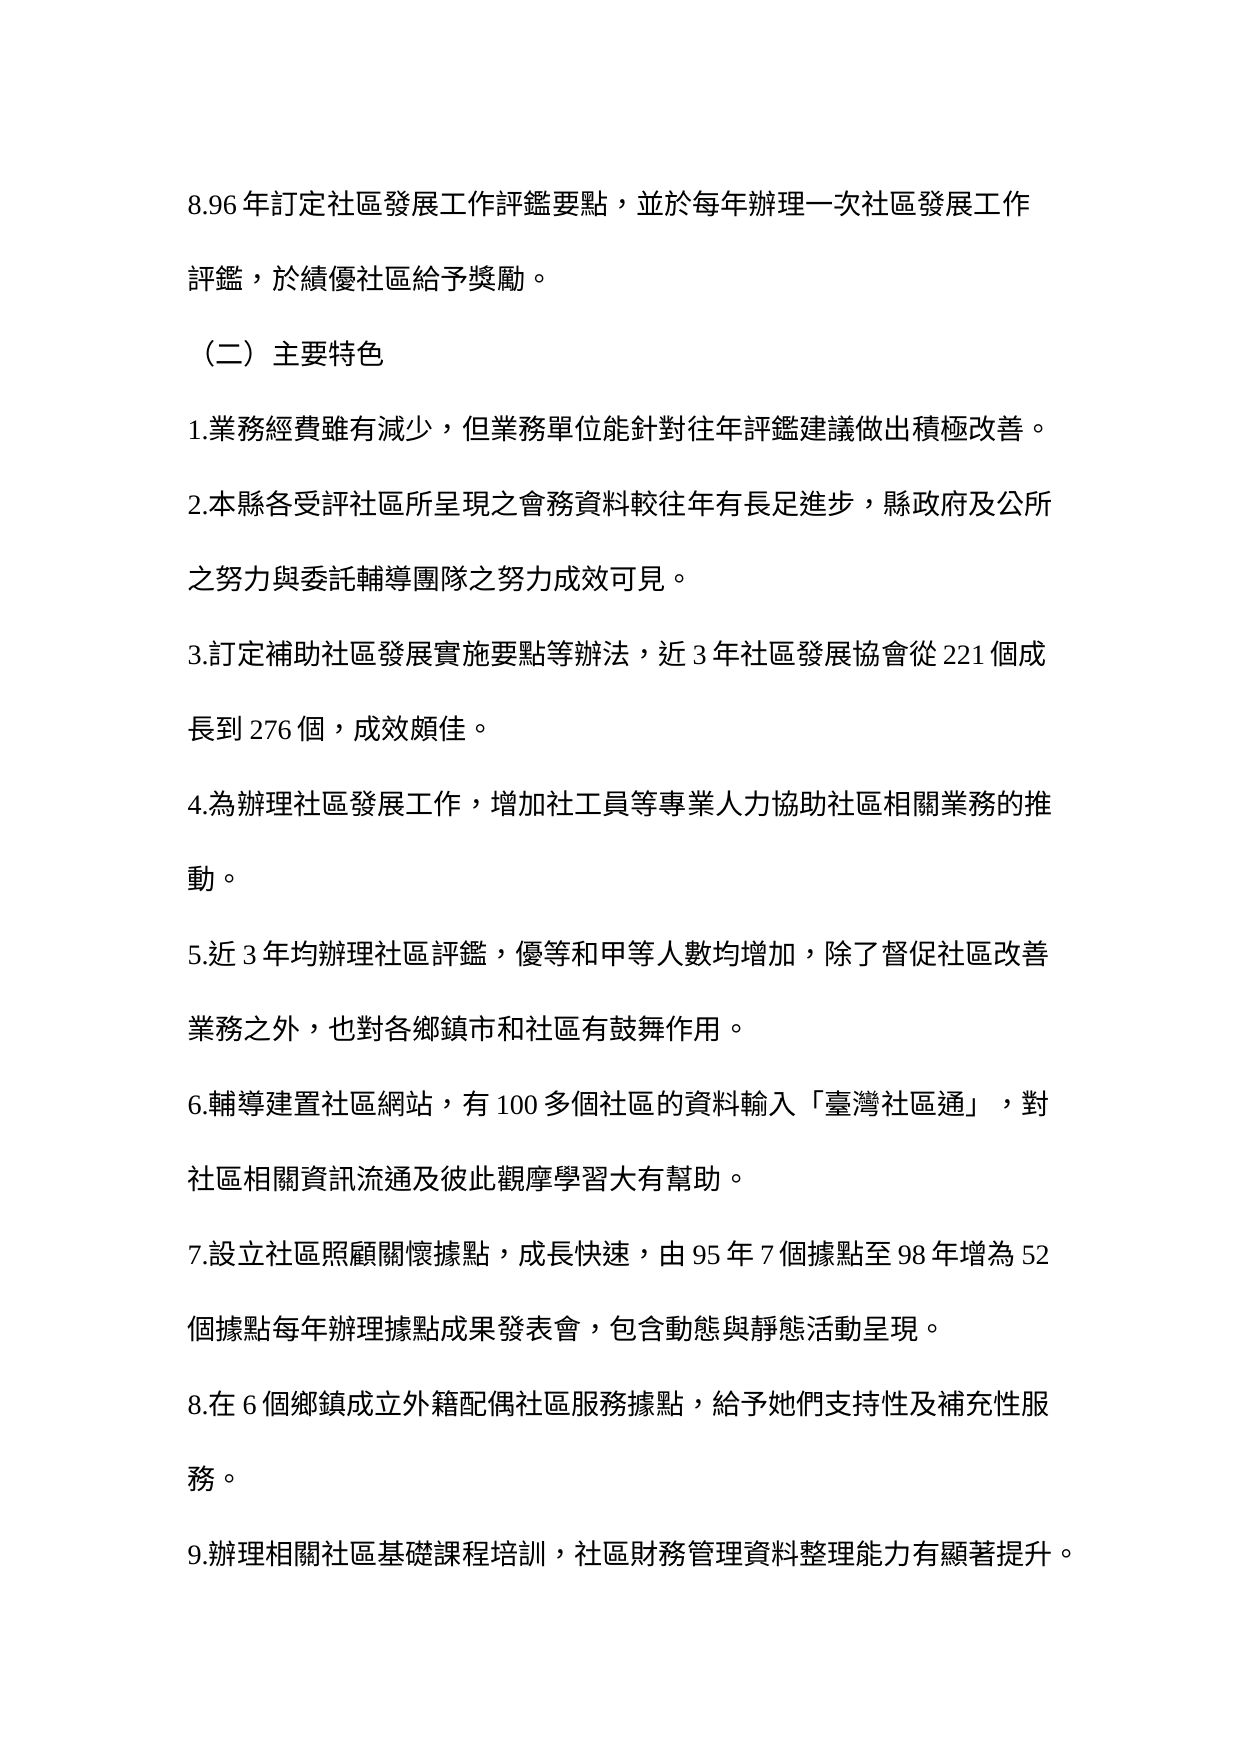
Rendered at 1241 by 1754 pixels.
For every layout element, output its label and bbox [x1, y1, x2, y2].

text [187, 164, 1053, 1589]
